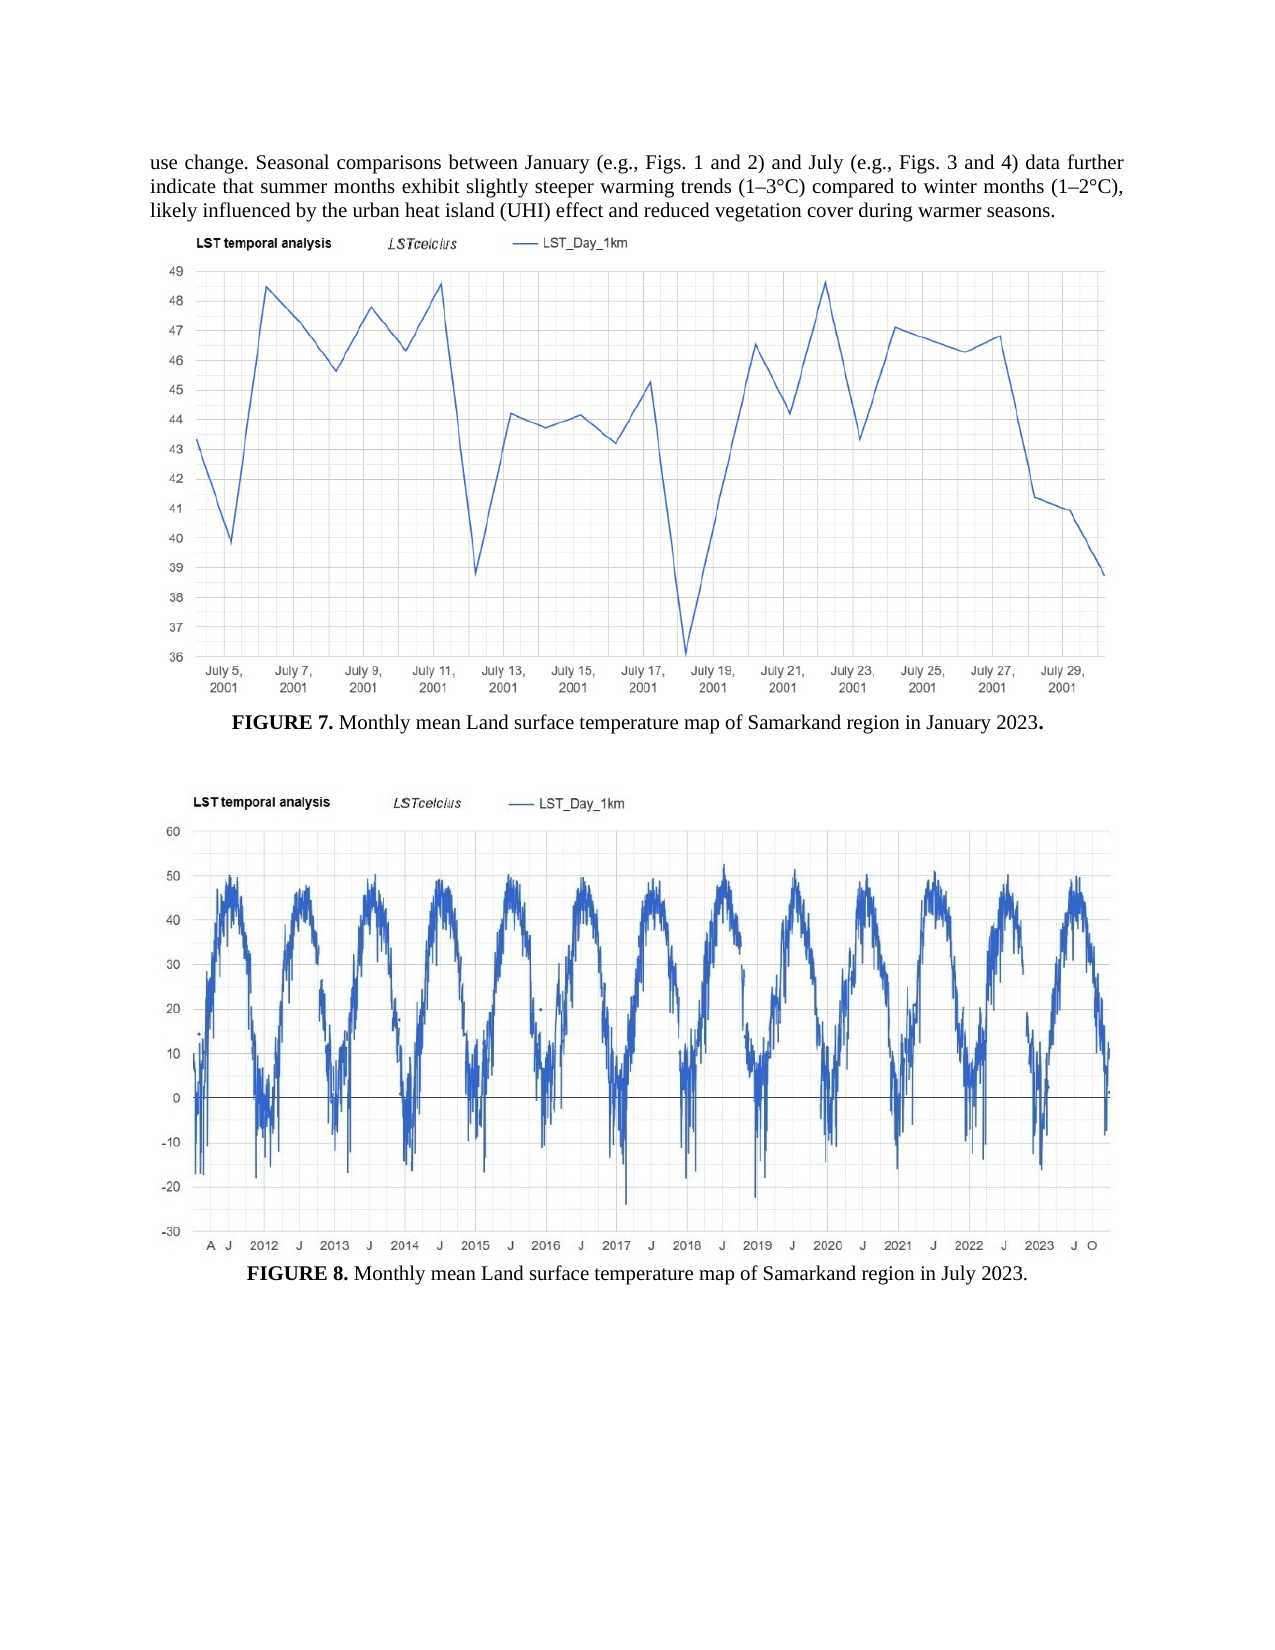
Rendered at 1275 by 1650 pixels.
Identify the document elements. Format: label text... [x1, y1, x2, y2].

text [150, 150, 1125, 222]
text FIGURE 7. Monthly mean Land surface temperature map of Samarkand region in January 2023. [150, 710, 1125, 734]
picture [155, 781, 1120, 1261]
picture [159, 222, 1116, 710]
text FIGURE 8. Monthly mean Land surface temperature map of Samarkand region in July 2023. [150, 1261, 1125, 1285]
